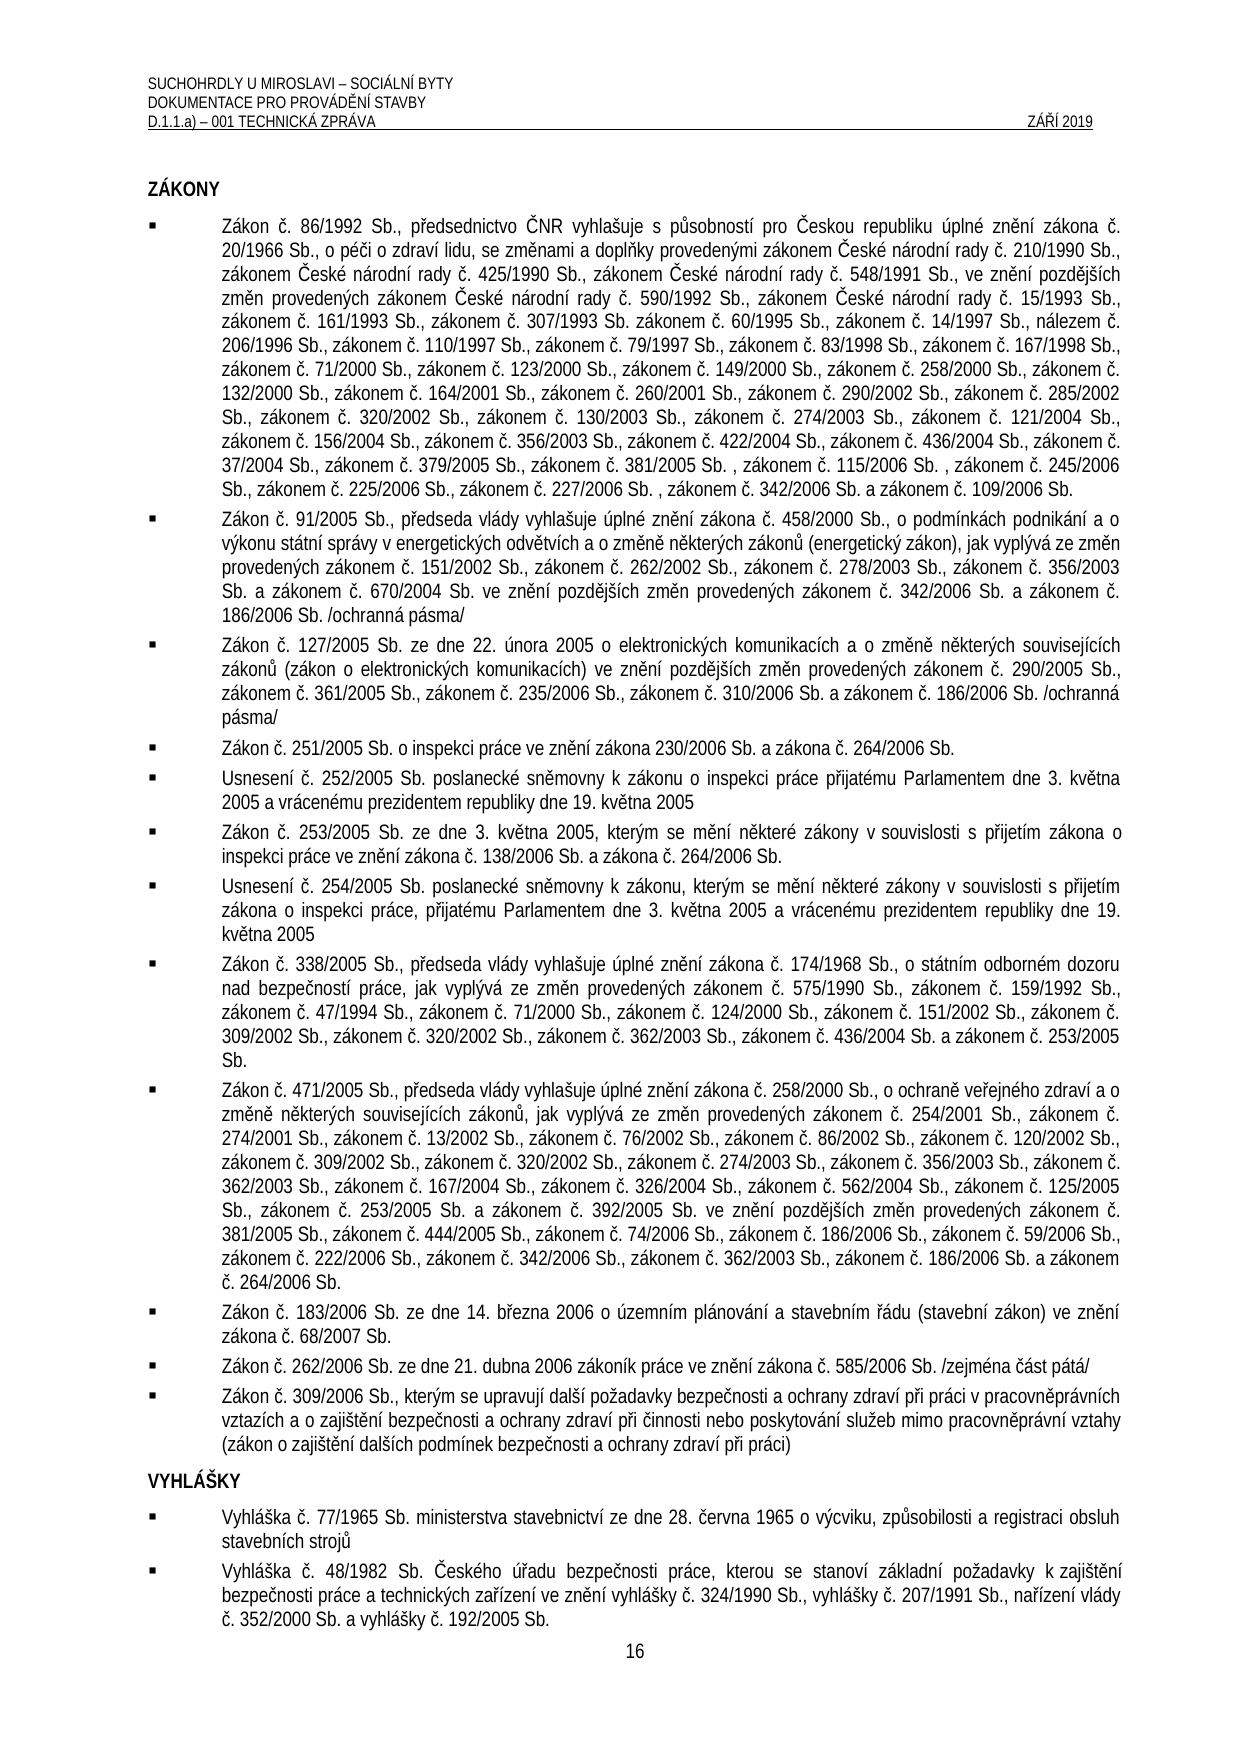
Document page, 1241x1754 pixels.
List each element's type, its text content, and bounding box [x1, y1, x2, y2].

list Zákon č. 251/2005 Sb. o inspekci práce ve znění zákona 230/2006 Sb. a zákona č. 264/2006 Sb. [148, 736, 1122, 759]
list Zákon č. 86/1992 Sb., předsednictvo ČNR vyhlašuje s působností pro Českou republiku úplné znění zákona č. 20/1966 Sb., o péči o zdraví lidu, se změnami a doplňky provedenými zákonem České národní rady č. 210/1990 Sb., zákonem České národní rady č. 425/1990 Sb., zákonem České národní rady č. 548/1991 Sb., ve znění pozdějších změn provedených zákonem České národní rady č. 590/1992 Sb., zákonem České národní rady č. 15/1993 Sb., zákonem č. 161/1993 Sb., zákonem č. 307/1993 Sb. zákonem č. 60/1995 Sb., zákonem č. 14/1997 Sb., nálezem č. 206/1996 Sb., zákonem č. 110/1997 Sb., zákonem č. 79/1997 Sb., zákonem č. 83/1998 Sb., zákonem č. 167/1998 Sb., zákonem č. 71/2000 Sb., zákonem č. 123/2000 Sb., zákonem č. 149/2000 Sb., zákonem č. 258/2000 Sb., zákonem č. 132/2000 Sb., zákonem č. 164/2001 Sb., zákonem č. 260/2001 Sb., zákonem č. 290/2002 Sb., zákonem č. 285/2002 Sb., zákonem č. 320/2002 Sb., zákonem č. 130/2003 Sb., zákonem č. 274/2003 Sb., zákonem č. 121/2004 Sb., zákonem č. 156/2004 Sb., zákonem č. 356/2003 Sb., zákonem č. 422/2004 Sb., zákonem č. 436/2004 Sb., zákonem č. 37/2004 Sb., zákonem č. 379/2005 Sb., zákonem č. 381/2005 Sb. , zákonem č. 115/2006 Sb. , zákonem č. 245/2006 Sb., zákonem č. 225/2006 Sb., zákonem č. 227/2006 Sb. , zákonem č. 342/2006 Sb. a zákonem č. 109/2006 Sb. [148, 214, 1122, 501]
subtitle VYHLÁŠKY [148, 1469, 1122, 1493]
list Vyhláška č. 48/1982 Sb. Českého úřadu bezpečnosti práce, kterou se stanoví základní požadavky k zajištění bezpečnosti práce a technických zařízení ve znění vyhlášky č. 324/1990 Sb., vyhlášky č. 207/1991 Sb., nařízení vlády č. 352/2000 Sb. a vyhlášky č. 192/2005 Sb. [148, 1559, 1122, 1631]
subtitle ZÁKONY [148, 177, 1122, 201]
list Zákon č. 253/2005 Sb. ze dne 3. května 2005, kterým se mění některé zákony v souvislosti s přijetím zákona o inspekci práce ve znění zákona č. 138/2006 Sb. a zákona č. 264/2006 Sb. [148, 820, 1122, 868]
list Usnesení č. 252/2005 Sb. poslanecké sněmovny k zákonu o inspekci práce přijatému Parlamentem dne 3. května vrácenému prezidentem republiky dne 19. května 2005 [148, 766, 1122, 814]
list Zákon č. 183/2006 Sb. ze dne 14. března 2006 o územním plánování a stavebním řádu (stavební zákon) ve znění zákona č. 68/2007 Sb. [148, 1300, 1122, 1348]
list Zákon č. 309/2006 Sb., kterým se upravují další požadavky bezpečnosti a ochrany zdraví při práci v pracovněprávních vztazích a o zajištění bezpečnosti a ochrany zdraví při činnosti nebo poskytování služeb mimo pracovněprávní vztahy (zákon o zajištění dalších podmínek bezpečnosti a ochrany zdraví při práci) [148, 1384, 1122, 1456]
list Vyhláška č. 77/1965 Sb. ministerstva stavebnictví ze dne 28. června 1965 o výcviku, způsobilosti a registraci obsluh stavebních strojů [148, 1505, 1122, 1553]
list Zákon č. 338/2005 Sb., předseda vlády vyhlašuje úplné znění zákona č. 174/1968 Sb., o státním odborném dozoru nad bezpečností práce, jak vyplývá ze změn provedených zákonem č. 575/1990 Sb., zákonem č. 159/1992 Sb., zákonem č. 47/1994 Sb., zákonem č. 71/2000 Sb., zákonem č. 124/2000 Sb., zákonem č. 151/2002 Sb., zákonem č. 309/2002 Sb., zákonem č. 320/2002 Sb., zákonem č. 362/2003 Sb., zákonem č. 436/2004 Sb. a zákonem č. 253/2005 Sb. [148, 952, 1122, 1072]
list Zákon č. 262/2006 Sb. ze dne 21. dubna 2006 zákoník práce ve znění zákona č. 585/2006 Sb. /zejména část pátá/ [148, 1354, 1122, 1378]
list Zákon č. 471/2005 Sb., předseda vlády vyhlašuje úplné znění zákona č. 258/2000 Sb., o ochraně veřejného zdraví a o změně některých souvisejících zákonů, jak vyplývá ze změn provedených zákonem č. 254/2001 Sb., zákonem č. 274/2001 Sb., zákonem č. 13/2002 Sb., zákonem č. 76/2002 Sb., zákonem č. 86/2002 Sb., zákonem č. 120/2002 Sb., zákonem č. 309/2002 Sb., zákonem č. 320/2002 Sb., zákonem č. 274/2003 Sb., zákonem č. 356/2003 Sb., zákonem č. 362/2003 Sb., zákonem č. 167/2004 Sb., zákonem č. 326/2004 Sb., zákonem č. 562/2004 Sb., zákonem č. 125/2005 Sb., zákonem č. 253/2005 Sb. a zákonem č. 392/2005 Sb. ve znění pozdějších změn provedených zákonem č. 381/2005 Sb., zákonem č. 444/2005 Sb., zákonem č. 74/2006 Sb., zákonem č. 186/2006 Sb., zákonem č. 59/2006 Sb., zákonem č. 222/2006 Sb., zákonem č. 342/2006 Sb., zákonem č. 362/2003 Sb., zákonem č. 186/2006 Sb. a zákonem č. 264/2006 Sb. [148, 1078, 1122, 1294]
list Zákon č. 127/2005 Sb. ze dne 22. února 2005 o elektronických komunikacích a o změně některých souvisejících zákonů (zákon o elektronických komunikacích) ve znění pozdějších změn provedených zákonem č. 290/2005 Sb., zákonem č. 361/2005 Sb., zákonem č. 235/2006 Sb., zákonem č. 310/2006 Sb. a zákonem č. 186/2006 Sb. /ochranná pásma/ [148, 633, 1122, 729]
list Zákon č. 91/2005 Sb., předseda vlády vyhlašuje úplné znění zákona č. 458/2000 Sb., o podmínkách podnikání a o výkonu státní správy v energetických odvětvích a o změně některých zákonů (energetický zákon), jak vyplývá ze změn provedených zákonem č. 151/2002 Sb., zákonem č. 262/2002 Sb., zákonem č. 278/2003 Sb., zákonem č. 356/2003 Sb. a zákonem č. 670/2004 Sb. ve znění pozdějších změn provedených zákonem č. 342/2006 Sb. a zákonem č. 186/2006 Sb. /ochranná pásma/ [148, 507, 1122, 627]
list Usnesení č. 254/2005 Sb. poslanecké sněmovny k zákonu, kterým se mění některé zákony v souvislosti s přijetím zákona o inspekci práce, přijatému Parlamentem dne 3. května vrácenému prezidentem republiky dne 19. května 2005 [148, 874, 1122, 946]
